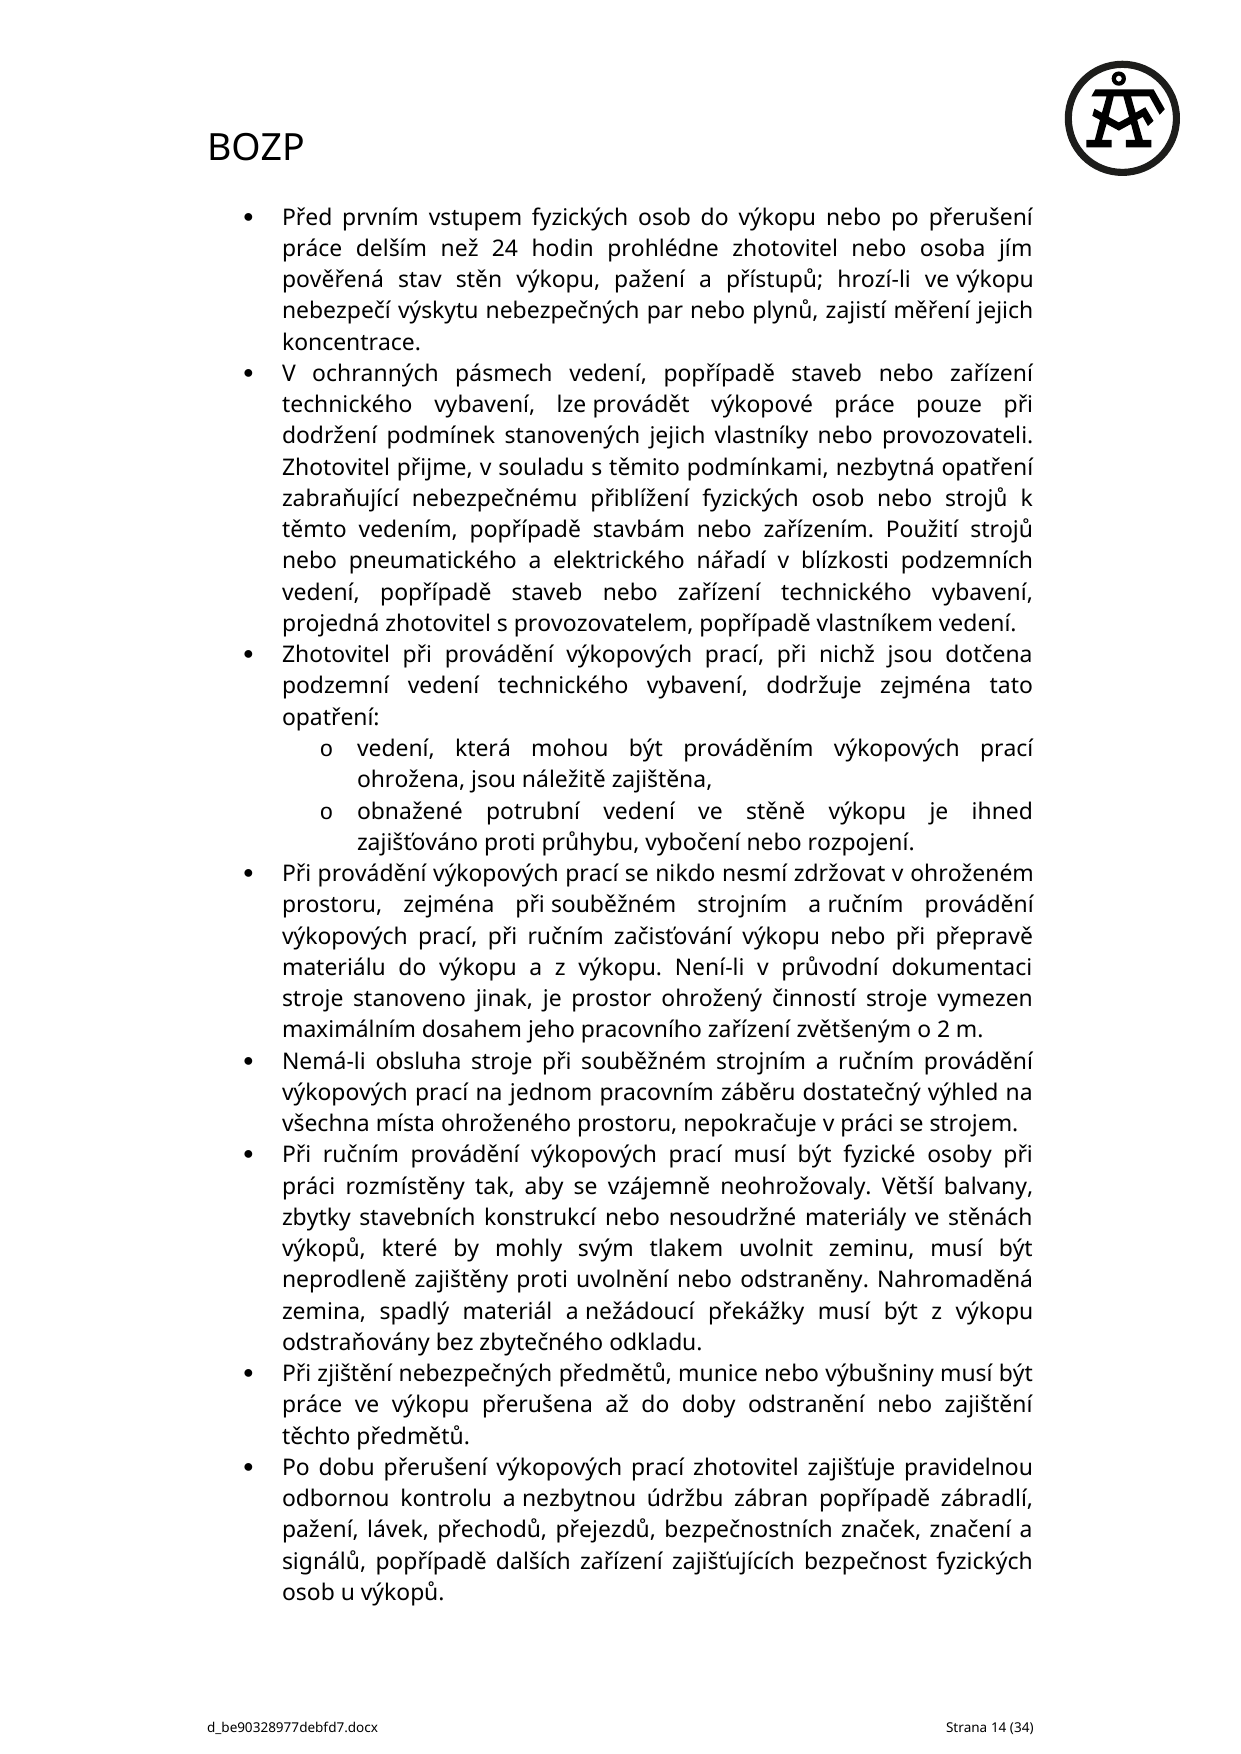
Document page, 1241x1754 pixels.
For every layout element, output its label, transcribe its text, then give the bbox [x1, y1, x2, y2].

list Při provádění výkopových prací se nikdo nesmí zdržovat v ohroženém prostoru, zejména při souběžném strojním a ručním provádění výkopových prací, při ručním začisťování výkopu nebo při přepravě materiálu do výkopu a z výkopu. Není-li v průvodní dokumentaci stroje stanoveno jinak, je prostor ohrožený činností stroje vymezen maximálním dosahem jeho pracovního zařízení zvětšeným o 2 m. [244, 857, 1034, 1045]
list Před prvním vstupem fyzických osob do výkopu nebo po přerušení práce delším než 24 hodin prohlédne zhotovitel nebo osoba jím pověřená stav stěn výkopu, pažení a přístupů; hrozí-li ve výkopu nebezpečí výskytu nebezpečných par nebo plynů, zajistí měření jejich koncentrace. [244, 201, 1034, 357]
list Nemá-li obsluha stroje při souběžném strojním a ručním provádění výkopových prací na jednom pracovním záběru dostatečný výhled na všechna místa ohroženého prostoru, nepokračuje v práci se strojem. [244, 1045, 1034, 1138]
list V ochranných pásmech vedení, popřípadě staveb nebo zařízení technického vybavení, lze provádět výkopové práce pouze při dodržení podmínek stanovených jejich vlastníky nebo provozovateli. Zhotovitel přijme, v souladu s těmito podmínkami, nezbytná opatření zabraňující nebezpečnému přiblížení fyzických osob nebo strojů k těmto vedením, popřípadě stavbám nebo zařízením. Použití strojů nebo pneumatického a elektrického nářadí v blízkosti podzemních vedení, popřípadě staveb nebo zařízení technického vybavení, projedná zhotovitel s provozovatelem, popřípadě vlastníkem vedení. [244, 357, 1034, 638]
list vedení, která mohou být prováděním výkopových prací ohrožena, jsou náležitě zajištěna, [319, 732, 1034, 794]
list Při ručním provádění výkopových prací musí být fyzické osoby při práci rozmístěny tak, aby se vzájemně neohrožovaly. Větší balvany, zbytky stavebních konstrukcí nebo nesoudržné materiály ve stěnách výkopů, které by mohly svým tlakem uvolnit zeminu, musí být neprodleně zajištěny proti uvolnění nebo odstraněny. Nahromaděná zemina, spadlý materiál a nežádoucí překážky musí být z výkopu odstraňovány bez zbytečného odkladu. [244, 1138, 1034, 1357]
list Zhotovitel při provádění výkopových prací, při nichž jsou dotčena podzemní vedení technického vybavení, dodržuje zejména tato opatření: [244, 638, 1034, 732]
list Po dobu přerušení výkopových prací zhotovitel zajišťuje pravidelnou odbornou kontrolu a nezbytnou údržbu zábran popřípadě zábradlí, pažení, lávek, přechodů, přejezdů, bezpečnostních značek, značení a signálů, popřípadě dalších zařízení zajišťujících bezpečnost fyzických osob u výkopů. [244, 1451, 1034, 1607]
list obnažené potrubní vedení ve stěně výkopu je ihned zajišťováno proti průhybu, vybočení nebo rozpojení. [319, 794, 1034, 857]
list Při zjištění nebezpečných předmětů, munice nebo výbušniny musí být práce ve výkopu přerušena až do doby odstranění nebo zajištění těchto předmětů. [244, 1357, 1034, 1451]
